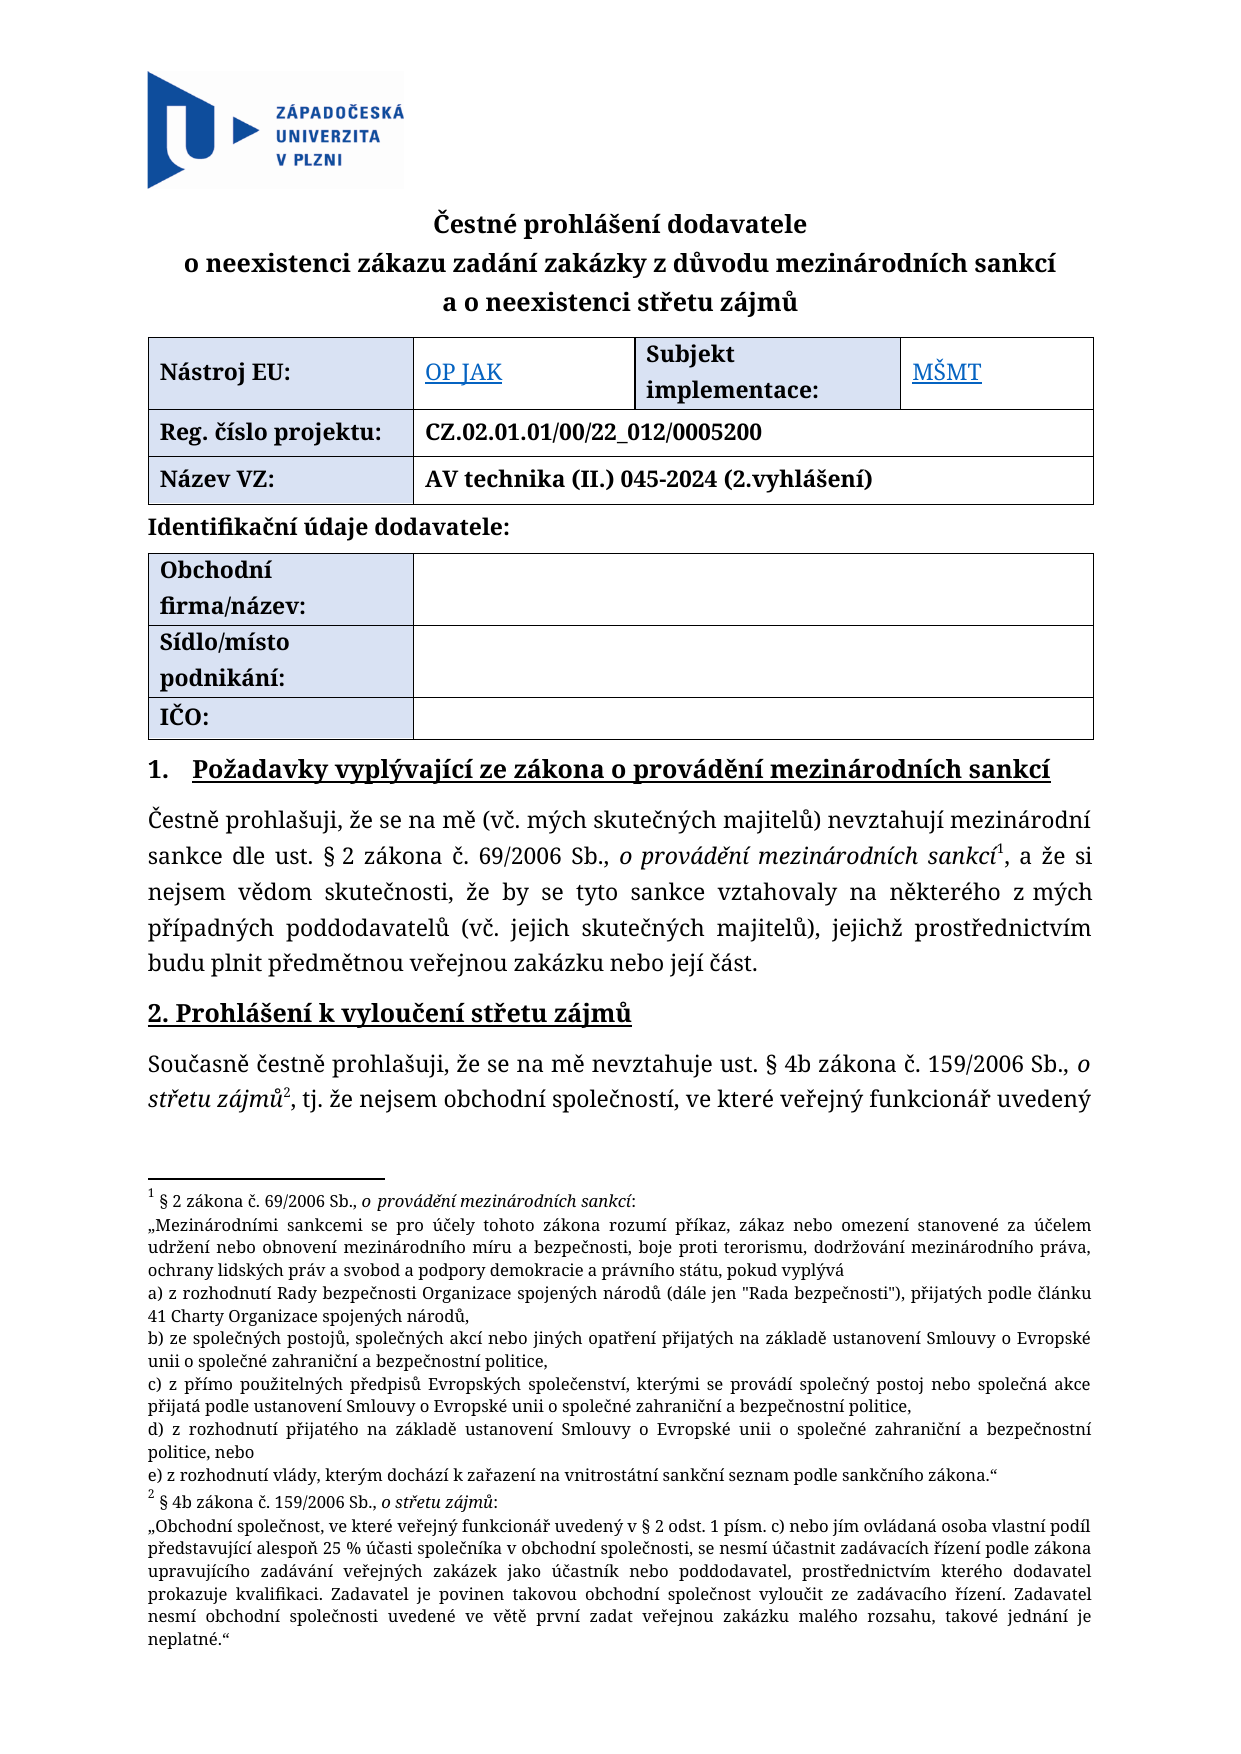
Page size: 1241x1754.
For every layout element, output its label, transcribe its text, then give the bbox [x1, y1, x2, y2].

table_header MŠMT [901, 338, 1093, 409]
text Čestně prohlašuji, že se na mě (vč. mých skutečných majitelů) nevztahují mezinárodní sankce dle ust. § 2 zákona č. 69/2006 Sb., o provádění mezinárodních sankcí, a že si nejsem vědom skutečnosti, že by se tyto sankce vztahovaly na některého z mých případných poddodavatelů (vč. jejich skutečných majitelů), jejichž prostřednictvím budu plnit předmětnou veřejnou zakázku nebo její část. [148, 804, 1093, 979]
text Identifikační údaje dodavatele: [148, 511, 1093, 542]
table_header [414, 554, 1093, 625]
table_header OP JAK [414, 338, 634, 409]
table_cell Sídlo/místo podnikání: [149, 626, 413, 697]
picture [147, 71, 404, 189]
table_cell [414, 626, 1093, 697]
table_cell Reg. číslo projektu: [149, 410, 413, 456]
table_cell AV technika (II.) 045-2024 (2.vyhlášení) [414, 457, 1093, 503]
subtitle 1. Požadavky vyplývající ze zákona o provádění mezinárodních sankcí [148, 752, 1093, 786]
table_header Subjekt implementace: [636, 338, 900, 409]
text Čestné prohlášení dodavatele [148, 207, 1093, 241]
subtitle 2. Prohlášení k vyloučení střetu zájmů [148, 996, 1093, 1030]
table_cell CZ.02.01.01/00/22_012/0005200 [414, 410, 1093, 456]
text o neexistenci zákazu zadání zakázky z důvodu mezinárodních sankcí a o neexistenci střetu zájmů [148, 246, 1093, 319]
table_cell Název VZ: [149, 457, 413, 503]
table_header Nástroj EU: [149, 338, 413, 409]
table_header Obchodní firma/název: [149, 554, 413, 625]
list Současně čestně prohlašuji, že se na mě nevztahuje ust. § 4b zákona č. 159/2006 Sb., o střetu zájmů, tj. že nejsem obchodní společností, ve které veřejný funkcionář uvedený v ust. § 2 odst. 1 písm. c) zákona o střetu zájmů nebo jím ovládaná osoba vlastní podíl představující alespoň 25 % účasti společníka v obchodní společnosti. [148, 1047, 1093, 1115]
table_cell [414, 698, 1093, 738]
table_cell IČO: [149, 698, 413, 738]
